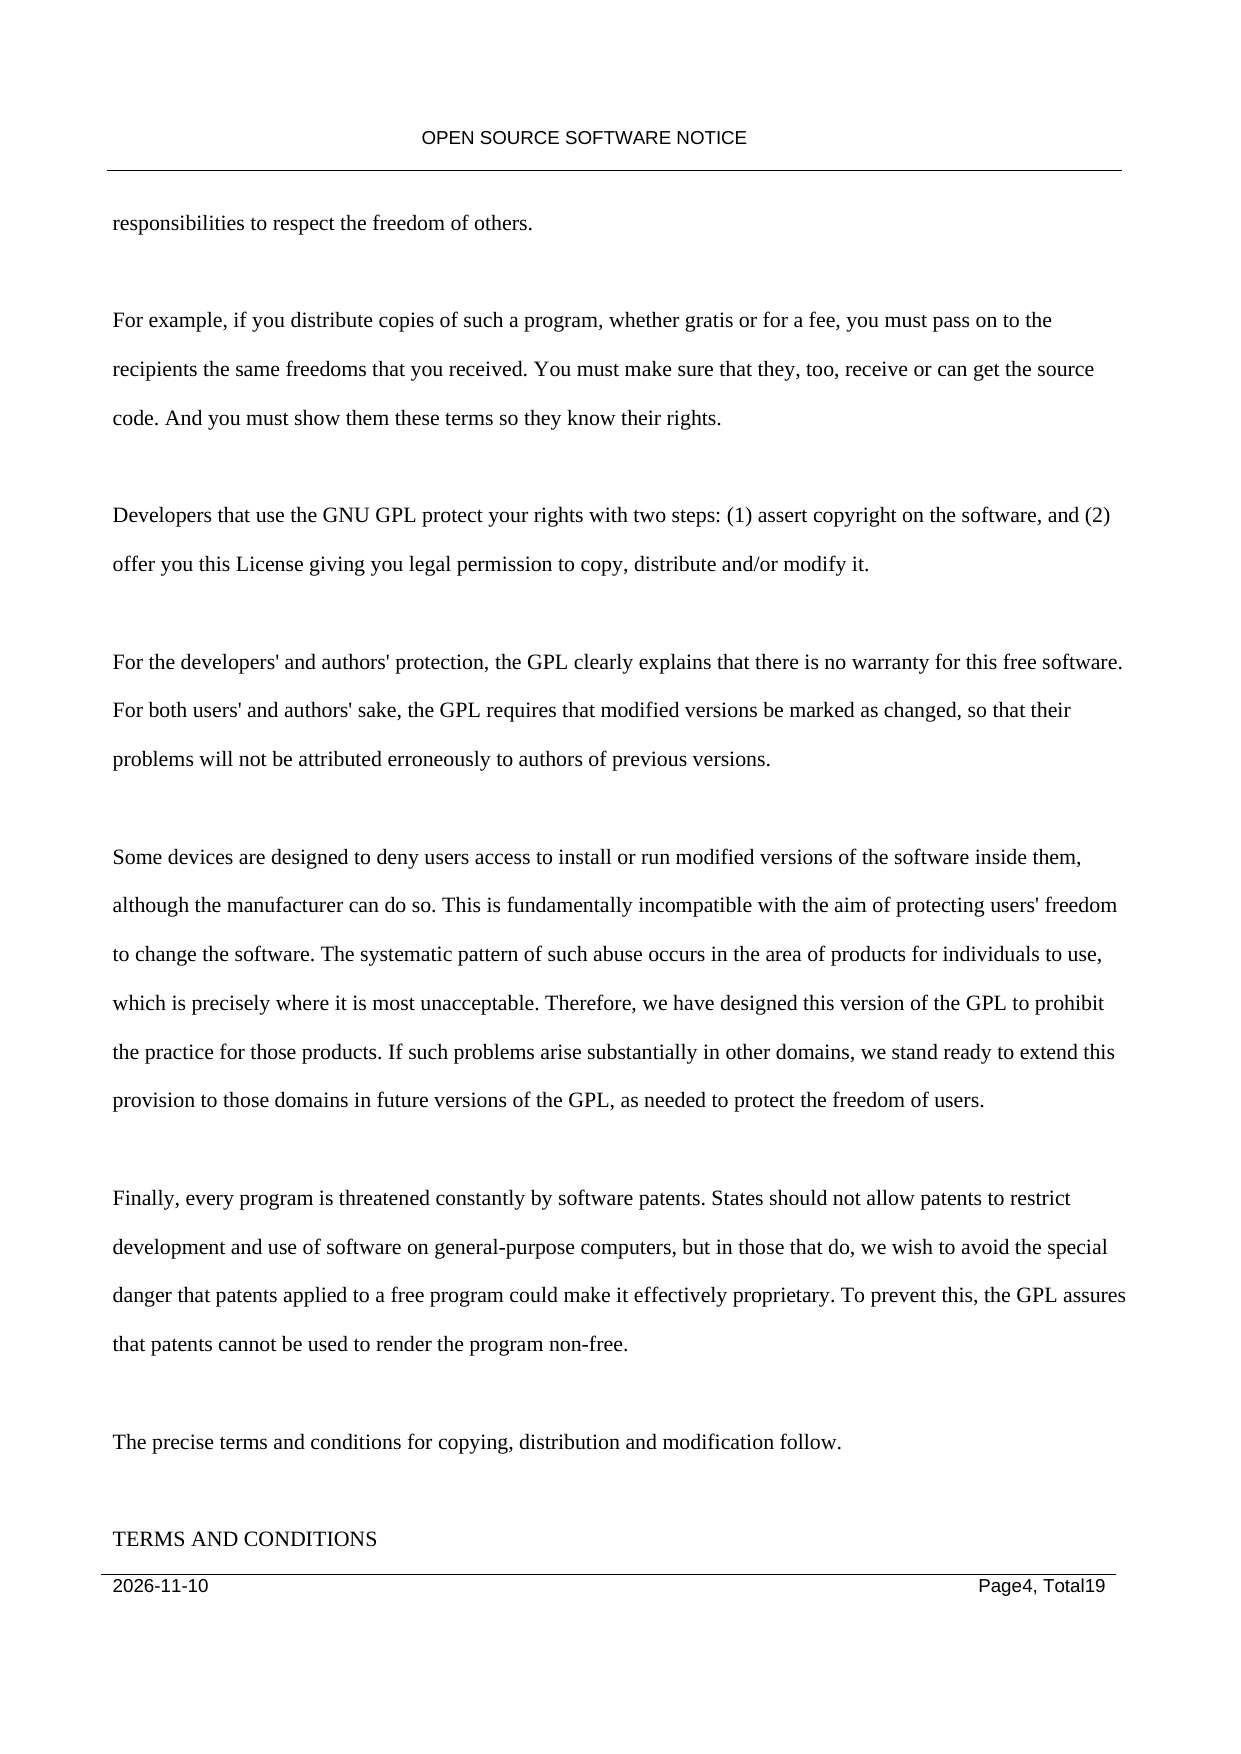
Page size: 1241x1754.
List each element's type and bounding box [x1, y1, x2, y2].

text [112, 206, 1128, 1555]
